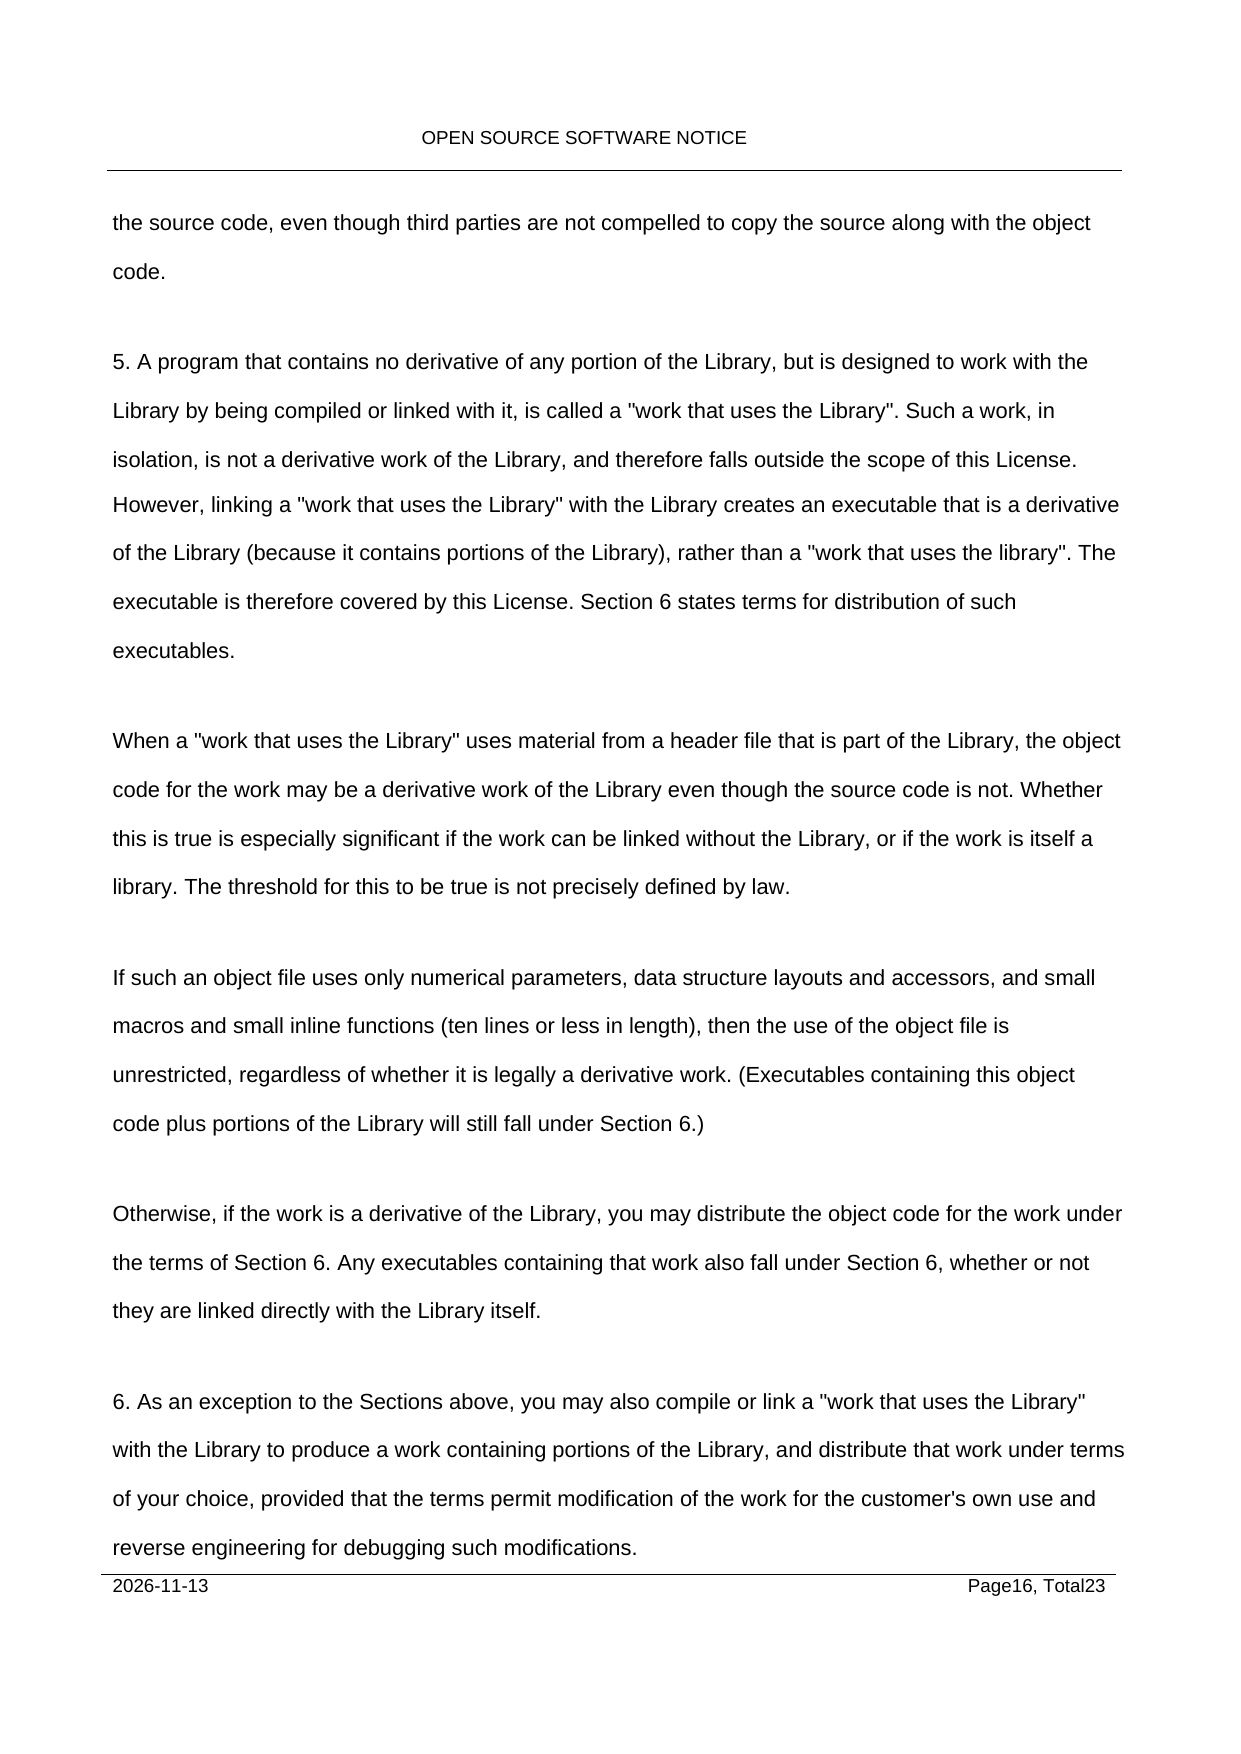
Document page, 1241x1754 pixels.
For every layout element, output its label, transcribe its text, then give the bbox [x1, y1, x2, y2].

text 6. As an exception to the Sections above, you may also compile or link a "work that uses the Library" with the Library to produce a work containing portions of the Library, and distribute that work under terms of your choice, provided that the terms permit modification of the work for the customer's own use and reverse engineering for debugging such modifications. [112, 1385, 1128, 1564]
text Otherwise, if the work is a derivative of the Library, you may distribute the object code for the work under the terms of Section 6. Any executables containing that work also fall under Section 6, whether or not they are linked directly with the Library itself. [112, 1197, 1128, 1327]
text If such an object file uses only numerical parameters, data structure layouts and accessors, and small macros and small inline functions (ten lines or less in length), then the use of the object file is unrestricted, regardless of whether it is legally a derivative work. (Executables containing this object code plus portions of the Library will still fall under Section 6.) [112, 961, 1128, 1139]
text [112, 206, 1128, 288]
text However, linking a "work that uses the Library" with the Library creates an executable that is a derivative of the Library (because it contains portions of the Library), rather than a "work that uses the library". The executable is therefore covered by this License. Section 6 states terms for distribution of such executables. [112, 488, 1128, 667]
text 5. A program that contains no derivative of any portion of the Library, but is designed to work with the Library by being compiled or linked with it, is called a "work that uses the Library". Such a work, in isolation, is not a derivative work of the Library, and therefore falls outside the scope of this License. [112, 345, 1128, 475]
text When a "work that uses the Library" uses material from a header file that is part of the Library, the object code for the work may be a derivative work of the Library even though the source code is not. Whether this is true is especially significant if the work can be linked without the Library, or if the work is itself a library. The threshold for this to be true is not precisely defined by law. [112, 724, 1128, 903]
